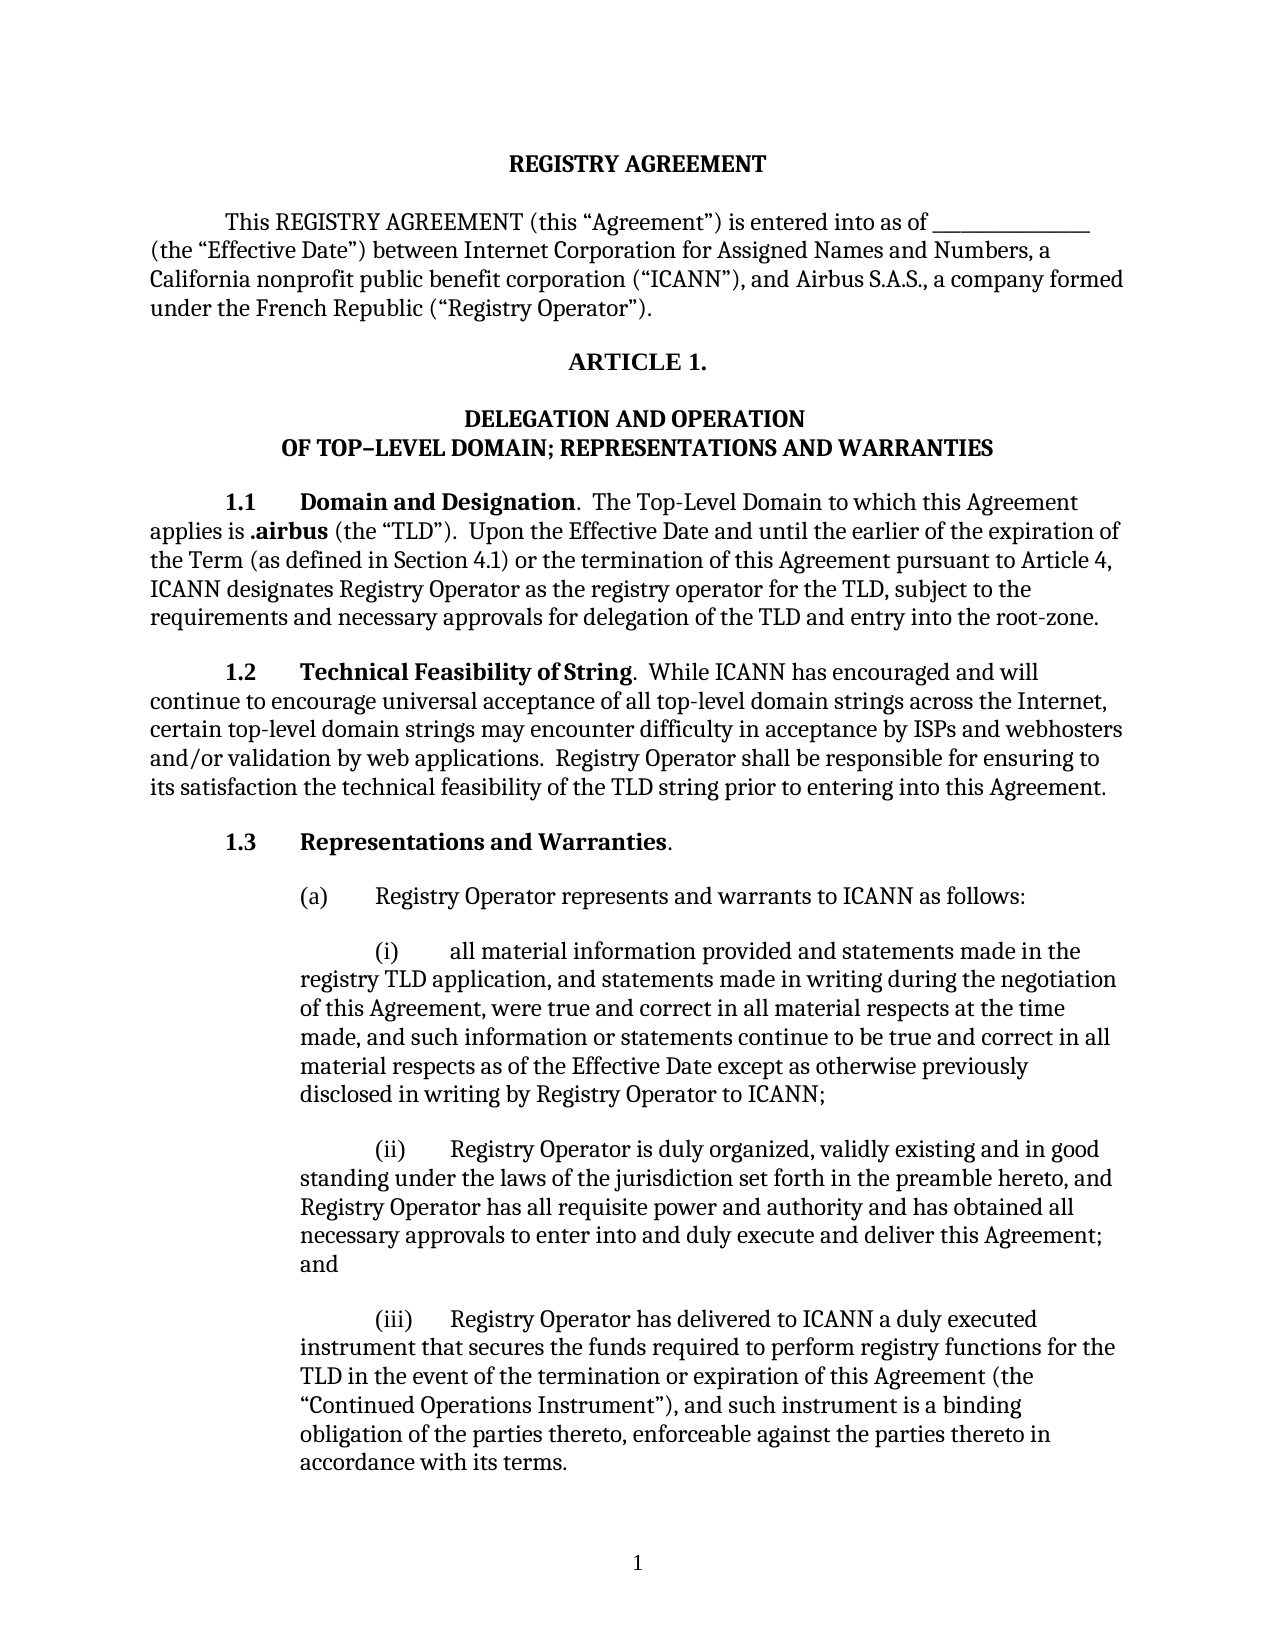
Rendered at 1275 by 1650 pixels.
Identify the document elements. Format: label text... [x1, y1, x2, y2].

text all material information provided and statements made in the registry TLD application, and statements made in writing during the negotiation of this Agreement, were true and correct in all material respects at the time made, and such information or statements continue to be true and correct in all material respects as of the Effective Date except as otherwise previously disclosed in writing by Registry Operator to ICANN; [300, 936, 1125, 1109]
text This REGISTRY AGREEMENT (this “Agreement”) is entered into as of _________________ (the “Effective Date”) between Internet Corporation for Assigned Names and Numbers, a California nonprofit public benefit corporation (“ICANN”), and Airbus S.A.S., a company formed under the French Republic (“Registry Operator”). [150, 207, 1125, 322]
text DELEGATION AND OPERATION OF TOP–LEVEL DOMAIN; REPRESENTATIONS AND WARRANTIES [150, 347, 1125, 462]
text Registry Operator is duly organized, validly existing and in good standing under the laws of the jurisdiction set forth in the preamble hereto, and Registry Operator has all requisite power and authority and has obtained all necessary approvals to enter into and duly execute and deliver this Agreement; and [300, 1134, 1125, 1279]
text Registry Operator has delivered to ICANN a duly executed instrument that secures the funds required to perform registry functions for the TLD in the event of the termination or expiration of this Agreement (the “Continued Operations Instrument”), and such instrument is a binding obligation of the parties thereto, enforceable against the parties thereto in accordance with its terms. [300, 1304, 1125, 1477]
text Technical Feasibility of String. While ICANN has encouraged and will continue to encourage universal acceptance of all top-level domain strings across the Internet, certain top-level domain strings may encounter difficulty in acceptance by ISPs and webhosters and/or validation by web applications. Registry Operator shall be responsible for ensuring to its satisfaction the technical feasibility of the TLD string prior to entering into this Agreement. [150, 657, 1125, 802]
text Registry Operator represents and warrants to ICANN as follows: [150, 881, 1125, 911]
text Domain and Designation. The Top-Level Domain to which this Agreement applies is .airbus (the “TLD”). Upon the Effective Date and until the earlier of the expiration of the Term (as defined in Section 4.1) or the termination of this Agreement pursuant to Article 4, ICANN designates Registry Operator as the registry operator for the TLD, subject to the requirements and necessary approvals for delegation of the TLD and entry into the root-zone. [150, 487, 1125, 632]
title REGISTRY AGREEMENT [150, 150, 1125, 179]
text Representations and Warranties. [150, 827, 1125, 856]
